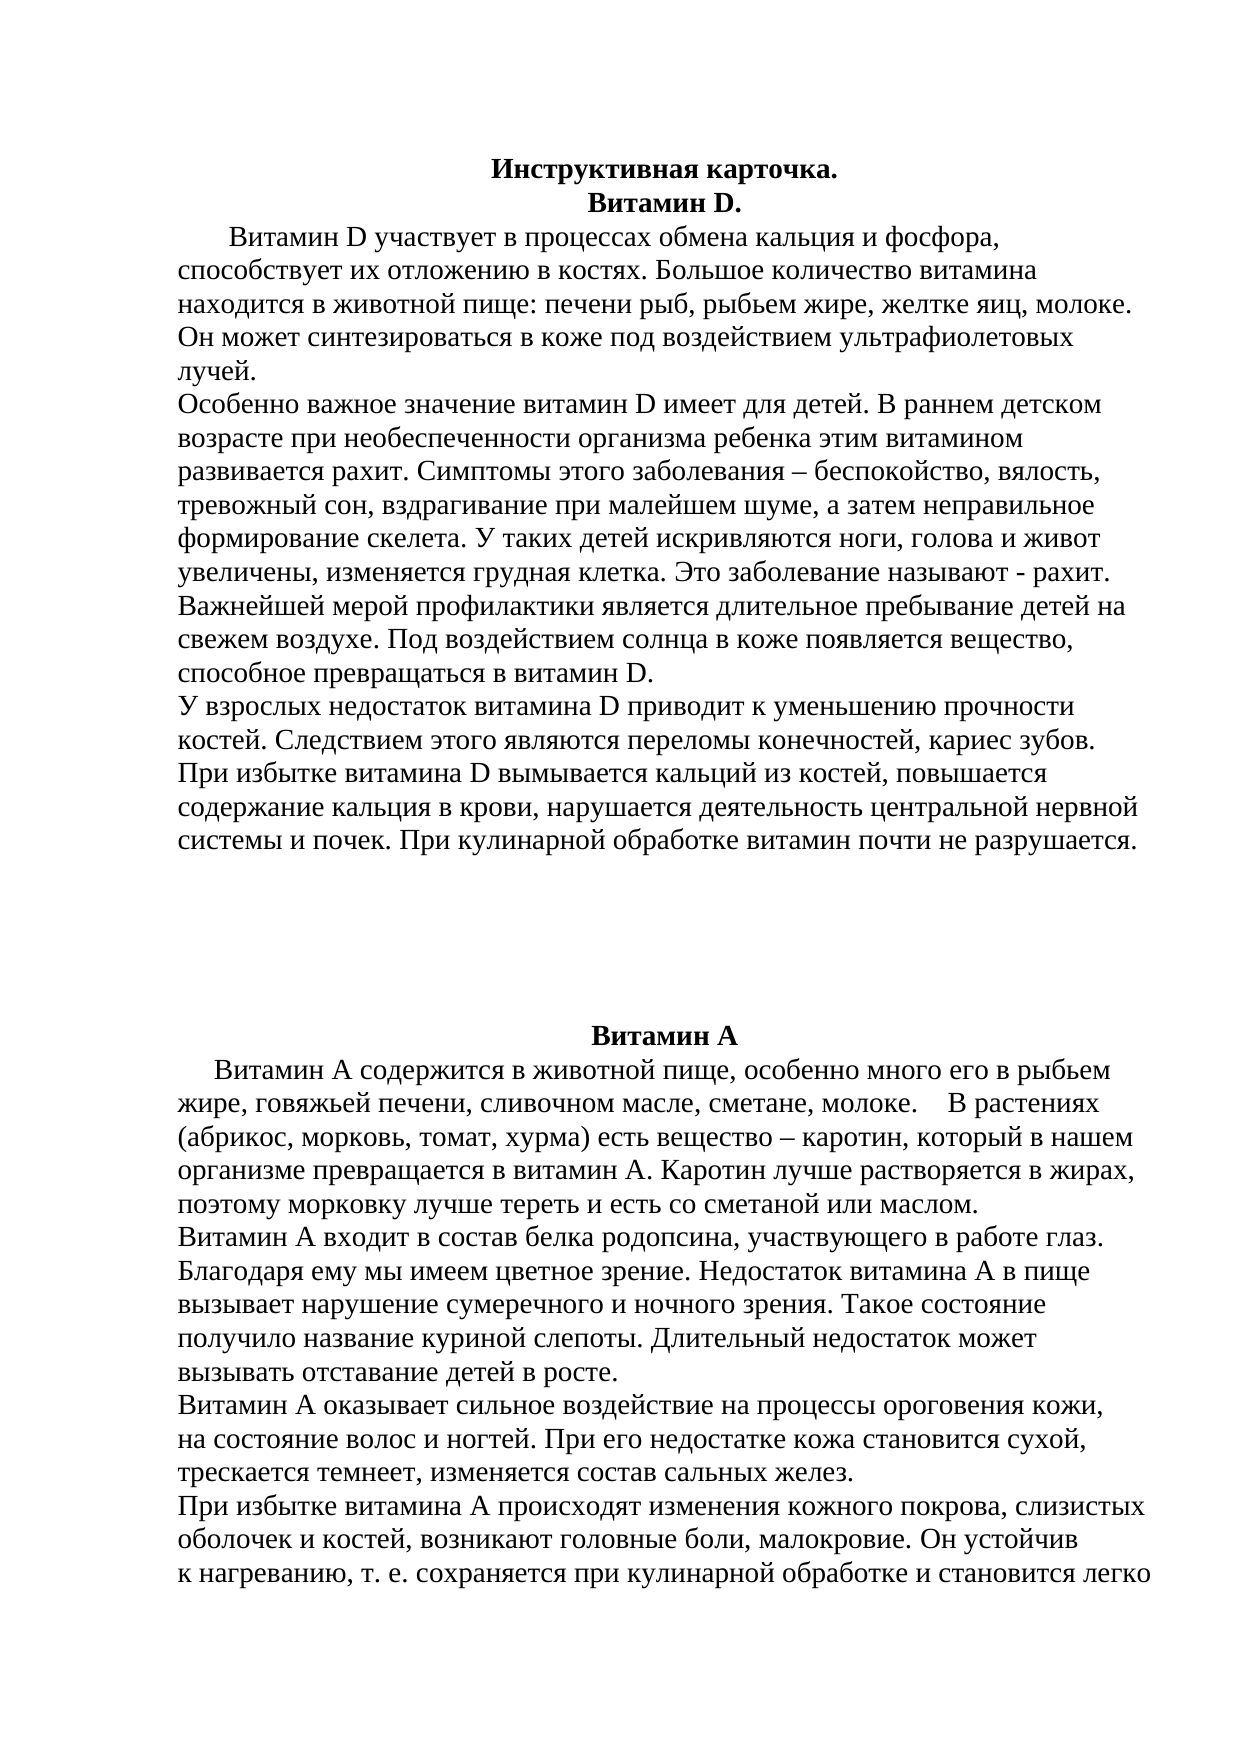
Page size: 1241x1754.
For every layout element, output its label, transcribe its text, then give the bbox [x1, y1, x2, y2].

text Витамин А [177, 1018, 1152, 1052]
text Особенно важное значение витамин D имеет для детей. В раннем детском возрасте при необеспеченности организма ребенка этим витамином развивается рахит. Симптомы этого заболевания – беспокойство, вялость, тревожный сон, вздрагивание при малейшем шуме, а затем неправильное формирование скелета. У таких детей искривляются ноги, голова и живот увеличены, изменяется грудная клетка. Это заболевание называют - рахит. [177, 386, 1152, 588]
text Витамин D. [177, 185, 1152, 219]
text Витамин А содержится в животной пище, особенно много его в рыбьем жире, говяжьей печени, сливочном масле, сметане, молоке. В растениях (абрикос, морковь, томат, хурма) есть вещество – каротин, который в нашем организме превращается в витамин А. Каротин лучше растворяется в жирах, поэтому морковку лучше тереть и есть со сметаной или маслом. [177, 1052, 1152, 1219]
text Витамин А оказывает сильное воздействие на процессы ороговения кожи, [177, 1387, 1152, 1421]
text Витамин А входит в состав белка родопсина, участвующего в работе глаз. Благодаря ему мы имеем цветное зрение. Недостаток витамина А в пище вызывает нарушение сумеречного и ночного зрения. Такое состояние получило название куриной слепоты. Длительный недостаток может вызывать отставание детей в росте. [177, 1219, 1152, 1387]
text на состояние волос и ногтей. При его недостатке кожа становится сухой, трескается темнеет, изменяется состав сальных желез. [177, 1421, 1152, 1488]
text При избытке витамина D вымывается кальций из костей, повышается содержание кальция в крови, нарушается деятельность центральной нервной системы и почек. При кулинарной обработке витамин почти не разрушается. [177, 755, 1152, 884]
text Инструктивная карточка. [177, 152, 1152, 185]
text У взрослых недостаток витамина D приводит к уменьшению прочности костей. Следствием этого являются переломы конечностей, кариес зубов. [177, 688, 1152, 755]
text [177, 1488, 1152, 1588]
text Витамин D участвует в процессах обмена кальция и фосфора, способствует их отложению в костях. Большое количество витамина находится в животной пище: печени рыб, рыбьем жире, желтке яиц, молоке. Он может синтезироваться в коже под воздействием ультрафиолетовых лучей. [177, 219, 1152, 386]
text Важнейшей мерой профилактики является длительное пребывание детей на свежем воздухе. Под воздействием солнца в коже появляется вещество, способное превращаться в витамин D. [177, 588, 1152, 688]
